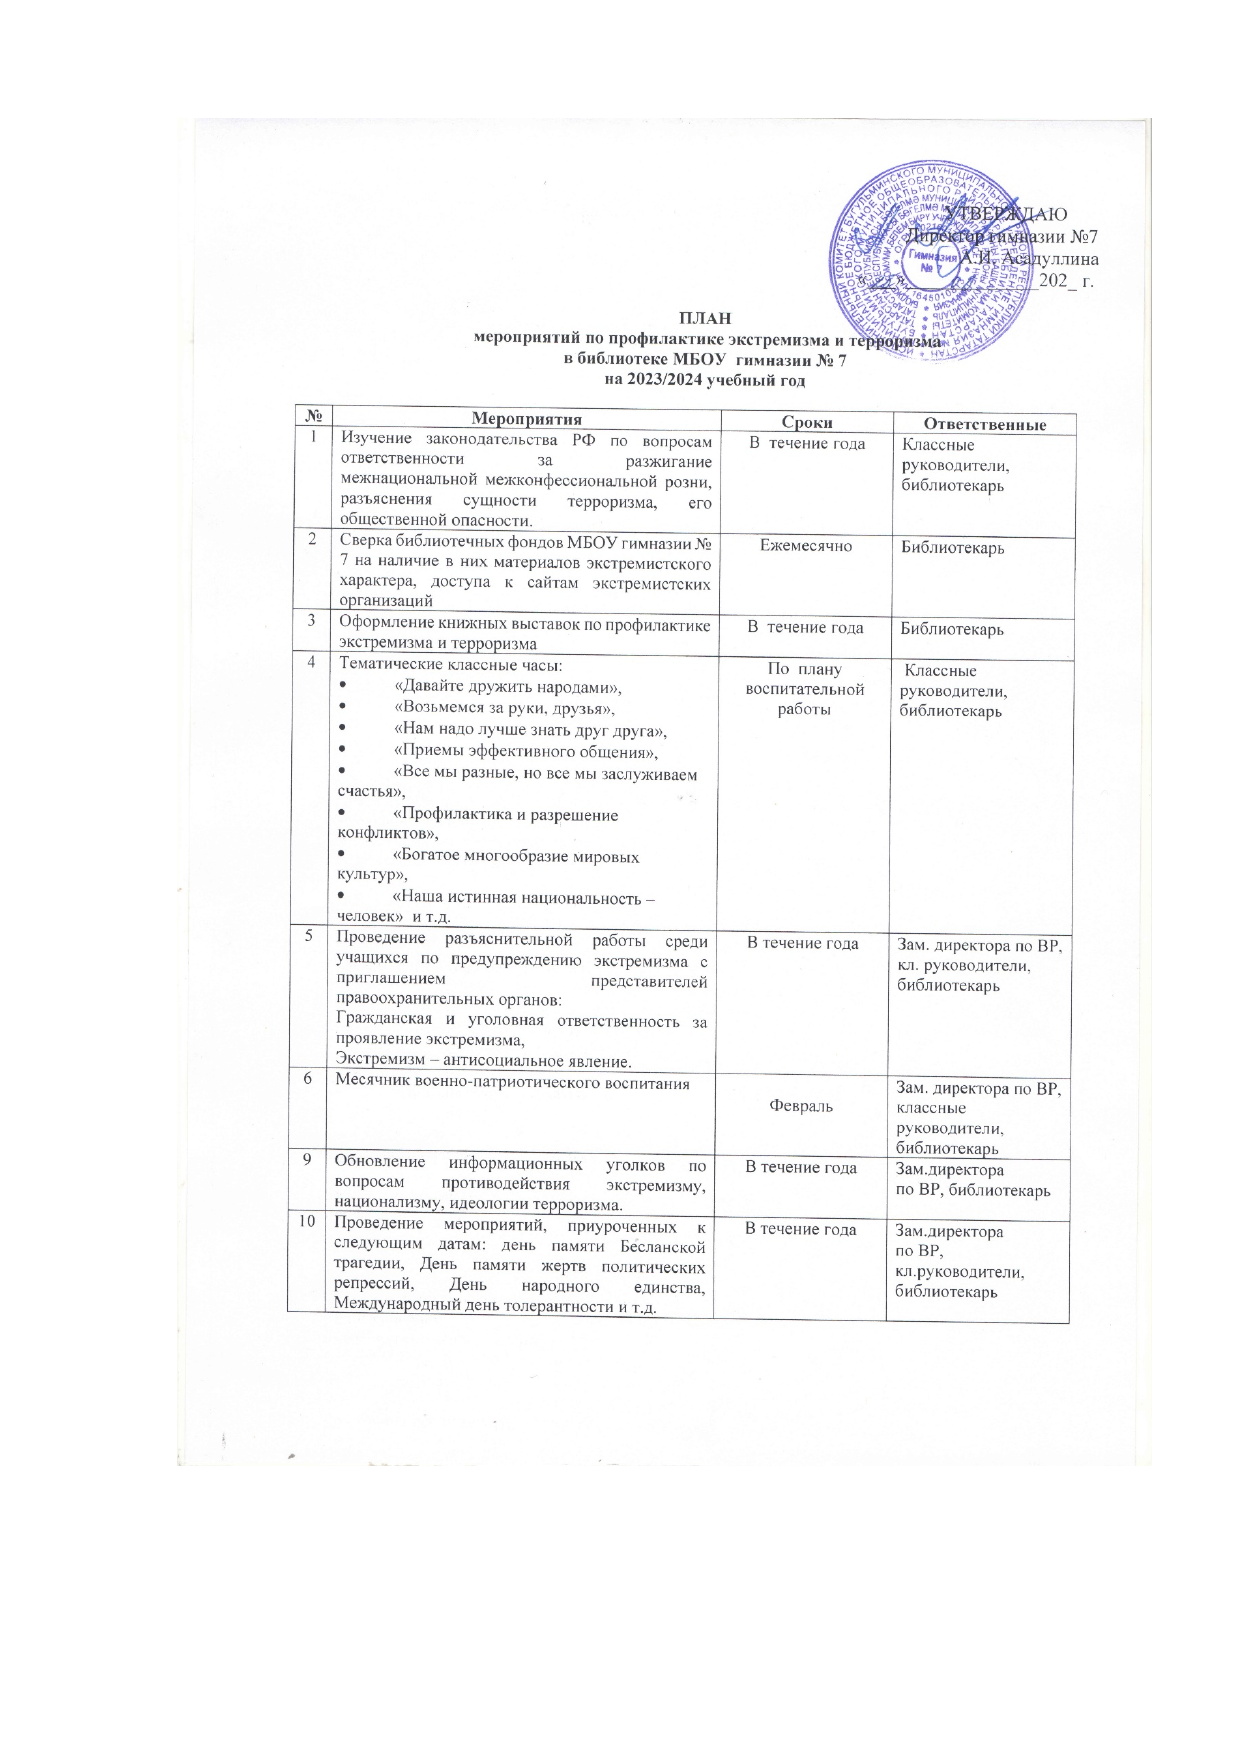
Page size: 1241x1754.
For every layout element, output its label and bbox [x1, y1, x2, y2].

picture [177, 118, 1152, 1466]
